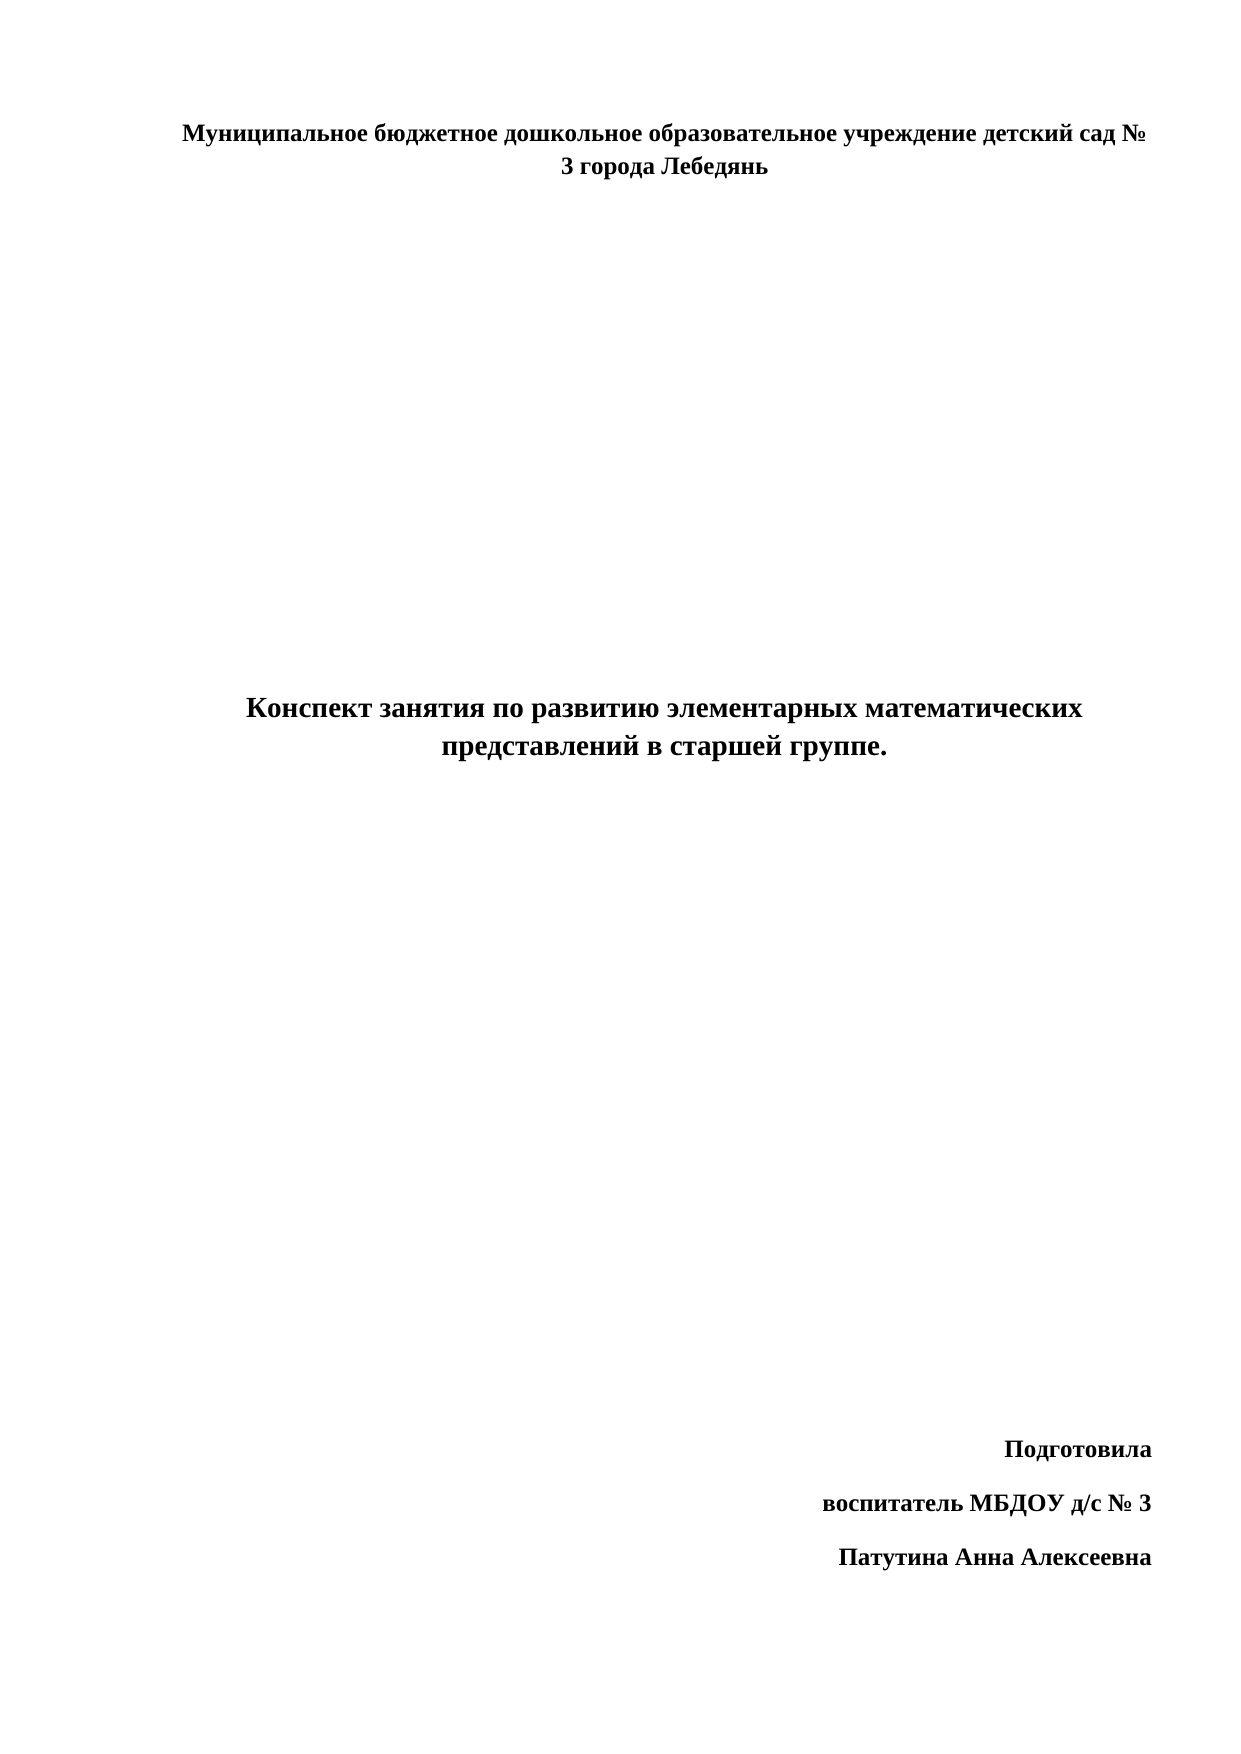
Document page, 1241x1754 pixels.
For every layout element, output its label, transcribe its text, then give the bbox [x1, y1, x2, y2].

text Патутина Анна Алексеевна [177, 1542, 1152, 1570]
text воспитатель МБДОУ д/с № 3 [177, 1488, 1152, 1516]
text Конспект занятия по развитию элементарных математических представлений в старшей группе. [177, 690, 1152, 762]
text Муниципальное бюджетное дошкольное образовательное учреждение детский сад № 3 города Лебедянь [177, 118, 1152, 180]
text Подготовила [177, 1434, 1152, 1463]
